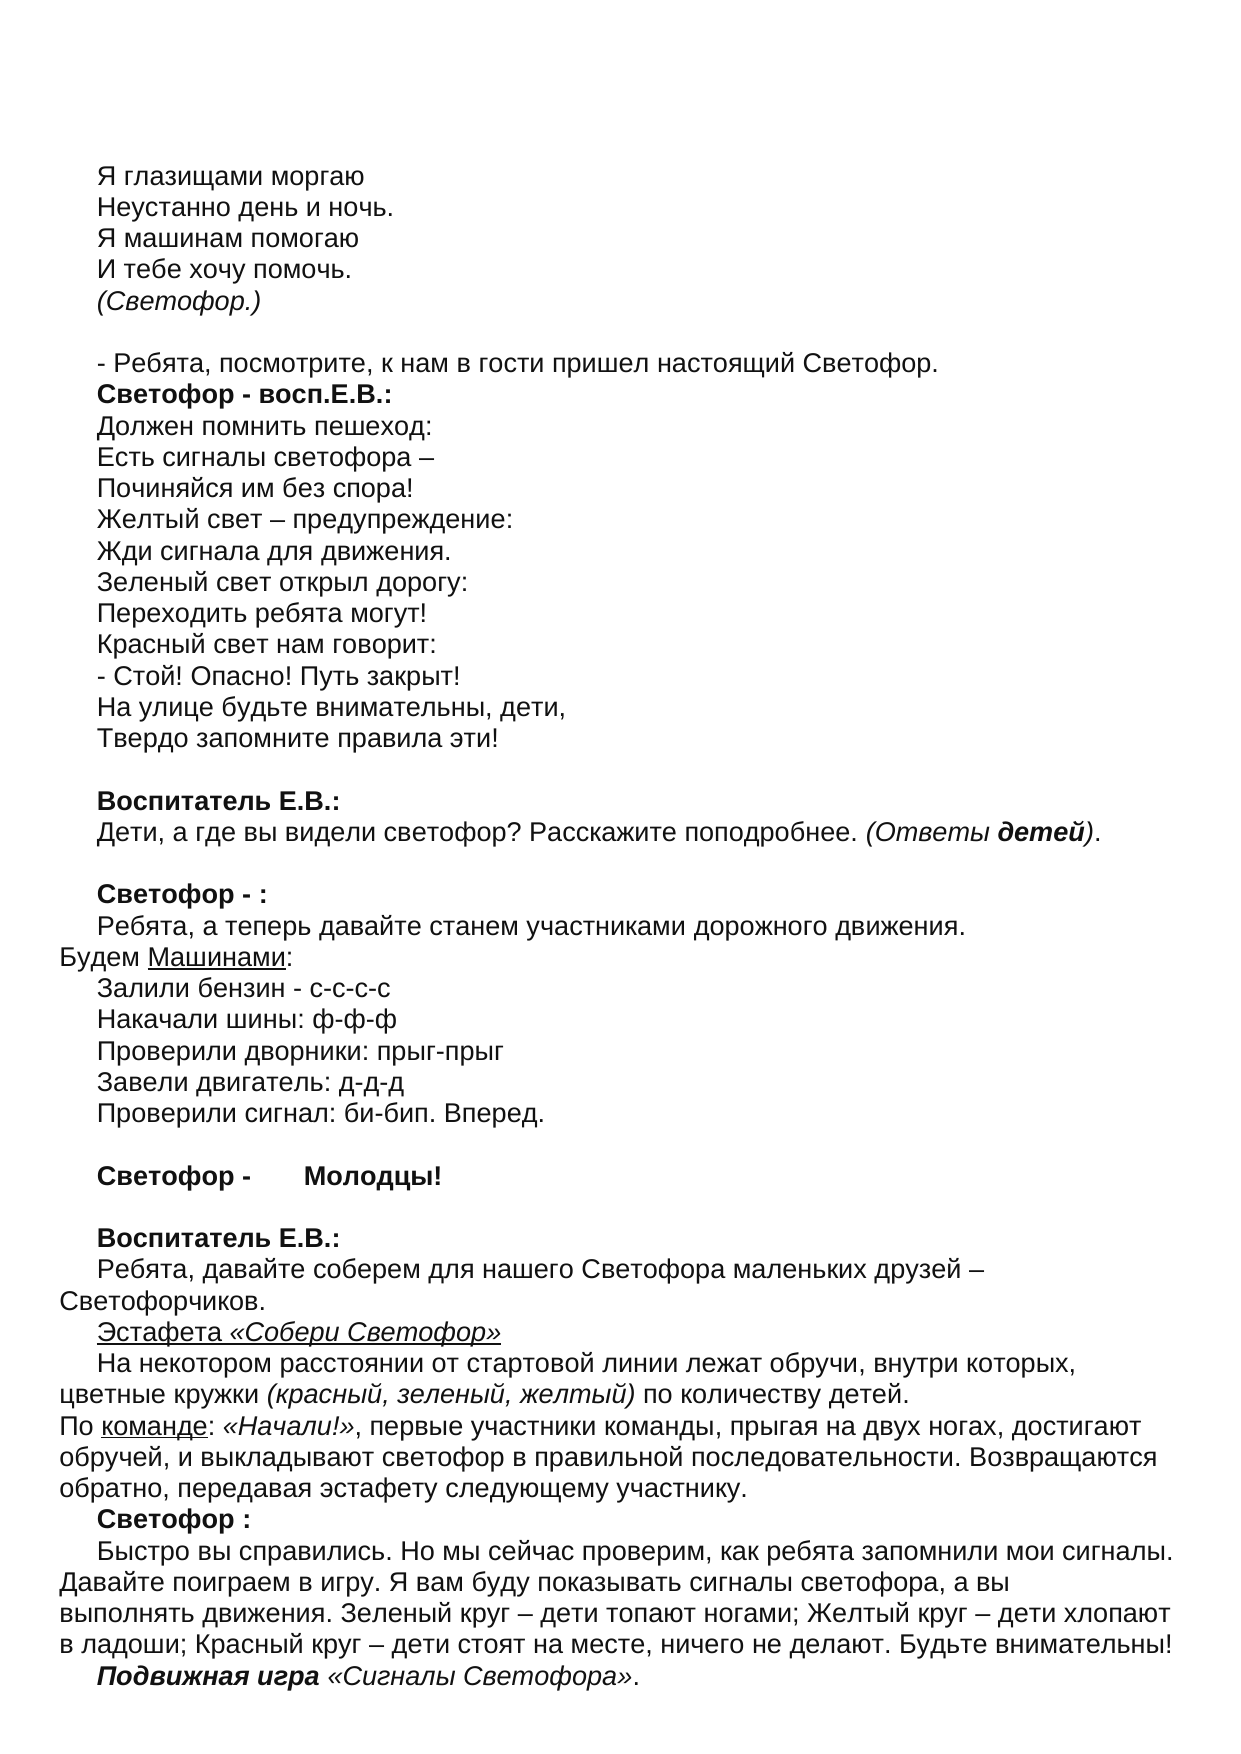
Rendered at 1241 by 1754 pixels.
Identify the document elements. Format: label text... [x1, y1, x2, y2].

text Светофор - Молодцы! [59, 1160, 1181, 1191]
text Завели двигатель: д-д-д [59, 1066, 1181, 1097]
text Светофор - восп.Е.В.: [59, 378, 1181, 410]
text Проверили дворники: прыг-прыг [59, 1035, 1181, 1066]
text Твердо запомните правила эти! [59, 722, 1181, 753]
text Светофор : [59, 1503, 1181, 1535]
text На улице будьте внимательны, дети, [59, 691, 1181, 722]
text Быстро вы справились. Но мы сейчас проверим, как ребята запомнили мои сигналы. Давайте поиграем в игру. Я вам буду показывать сигналы светофора, а вы выполнять движения. Зеленый круг – дети топают ногами; Желтый круг – дети хлопают в ладоши; Красный круг – дети стоят на месте, ничего не делают. Будьте внимательны! [59, 1535, 1181, 1660]
text - Стой! Опасно! Путь закрыт! [59, 660, 1181, 691]
text И тебе хочу помочь. [59, 253, 1181, 285]
text Накачали шины: ф-ф-ф [59, 1003, 1181, 1035]
text Ребята, а теперь давайте станем участниками дорожного движения. Будем Машинами: [59, 910, 1181, 972]
text Подвижная игра «Сигналы Светофора». [59, 1660, 1181, 1691]
text На некотором расстоянии от стартовой линии лежат обручи, внутри которых, цветные кружки (красный, зеленый, желтый) по количеству детей. По команде: «Начали!», первые участники команды, прыгая на двух ногах, достигают обручей, и выкладывают светофор в правильной последовательности. Возвращаются обратно, передавая эстафету следующему участнику. [59, 1347, 1181, 1503]
text Проверили сигнал: би-бип. Вперед. [59, 1097, 1181, 1128]
text Переходить ребята могут! [59, 597, 1181, 628]
text Должен помнить пешеход: [59, 410, 1181, 441]
text Я машинам помогаю [59, 222, 1181, 253]
text Светофор - : [59, 878, 1181, 910]
text Залили бензин - с-с-с-с [59, 972, 1181, 1003]
text Есть сигналы светофора – [59, 441, 1181, 472]
text Эстафета «Собери Светофор» [59, 1316, 1181, 1347]
text Красный свет нам говорит: [59, 628, 1181, 660]
text Желтый свет – предупреждение: [59, 503, 1181, 535]
text Ребята, давайте соберем для нашего Светофора маленьких друзей – Светофорчиков. [59, 1253, 1181, 1316]
text Починяйся им без спора! [59, 472, 1181, 503]
text Я глазищами моргаю [59, 160, 1181, 191]
text - Ребята, посмотрите, к нам в гости пришел настоящий Светофор. [59, 347, 1181, 378]
text Зеленый свет открыл дорогу: [59, 566, 1181, 597]
text Жди сигнала для движения. [59, 535, 1181, 566]
text Воспитатель Е.В.: [59, 785, 1181, 816]
text Неустанно день и ночь. [59, 191, 1181, 222]
text Воспитатель Е.В.: [59, 1222, 1181, 1253]
text Дети, а где вы видели светофор? Расскажите поподробнее. (Ответы детей). [59, 816, 1181, 847]
text (Светофор.) [59, 285, 1181, 316]
